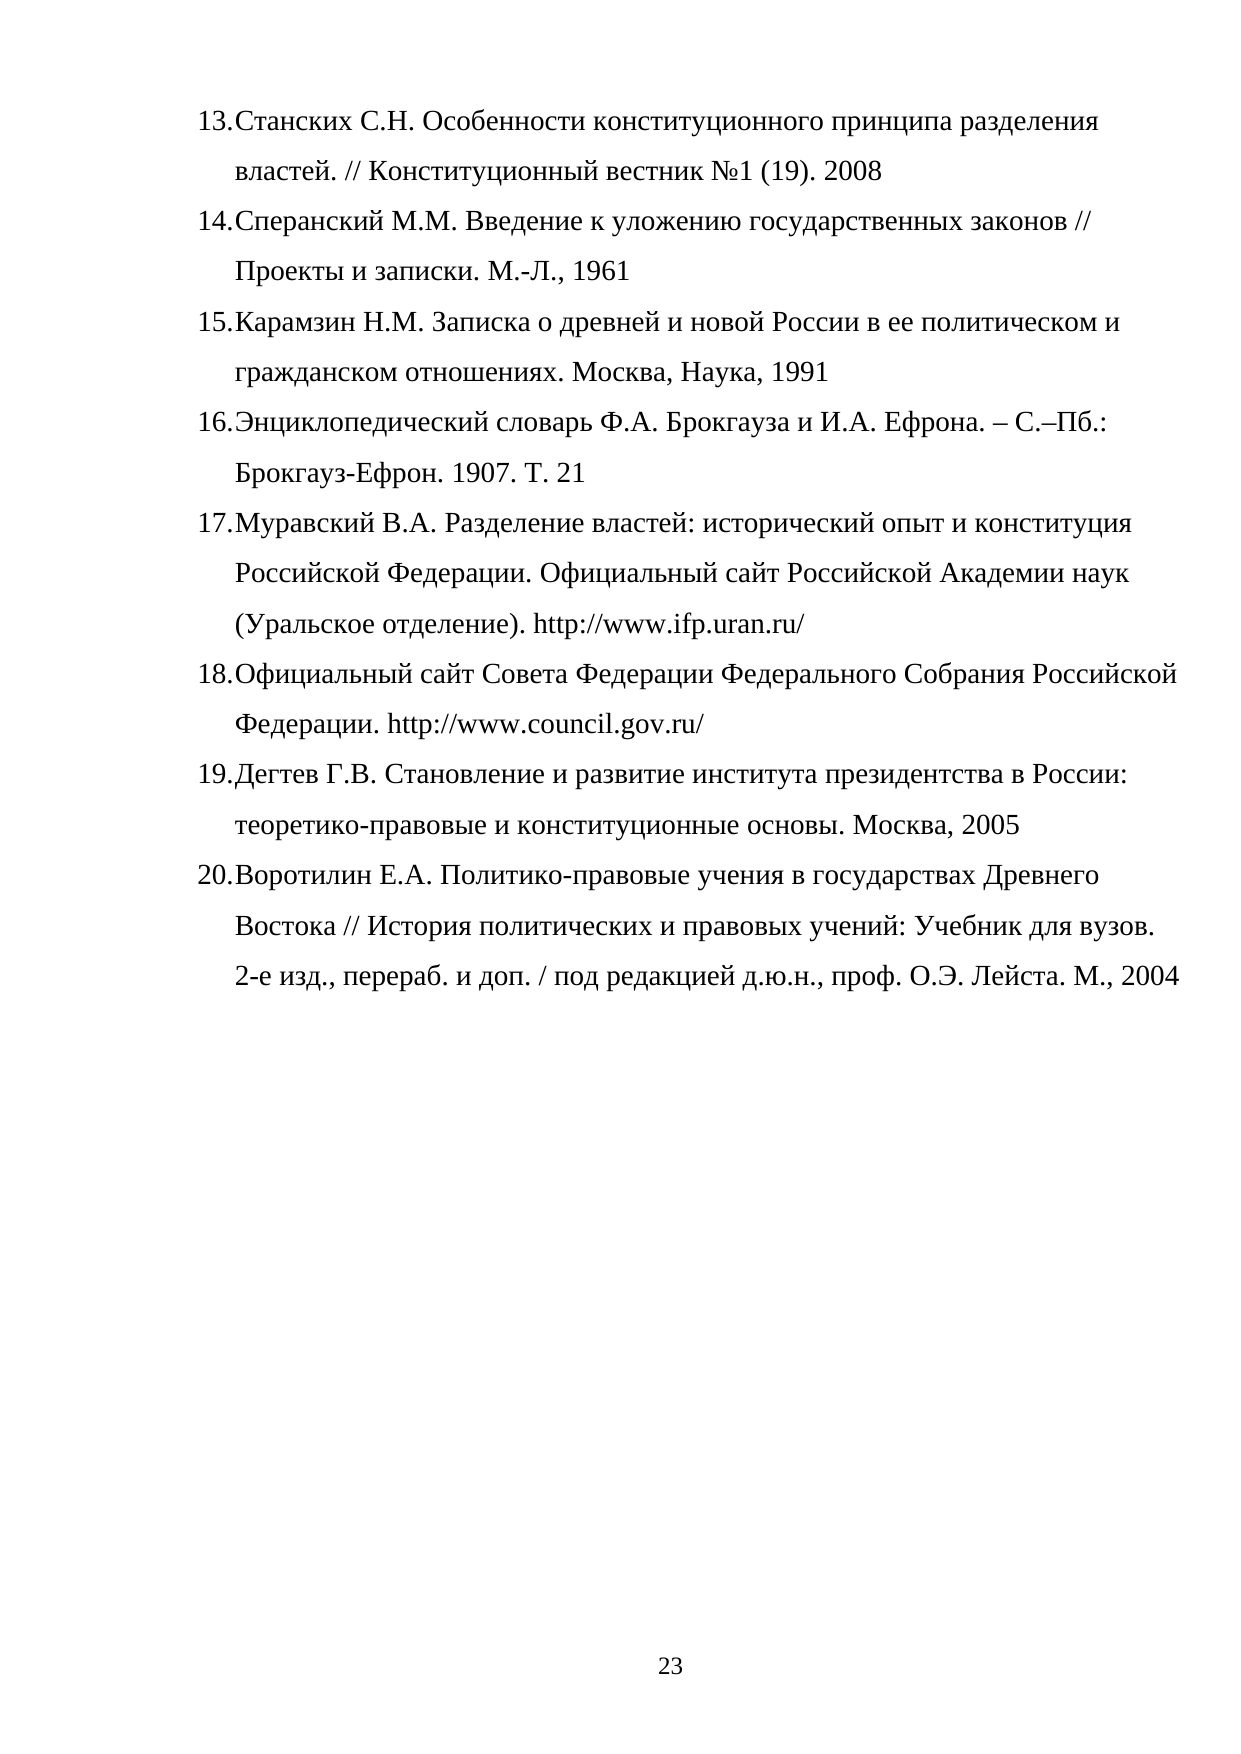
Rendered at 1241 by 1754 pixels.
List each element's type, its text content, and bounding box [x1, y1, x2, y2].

list Муравский В.А. Разделение властей: исторический опыт и конституция Российской Федерации. Официальный сайт Российской Академии наук (Уральское отделение). http://www.ifp.uran.ru/ [197, 505, 1181, 639]
list Официальный сайт Совета Федерации Федерального Собрания Российской Федерации. http://www.council.gov.ru/ [197, 656, 1181, 740]
list Дегтев Г.В. Становление и развитие института президентства в России: теоретико-правовые и конституционные основы. Москва, 2005 [197, 757, 1181, 841]
list Воротилин Е.А. Политико-правовые учения в государствах Древнего Востока // История политических и правовых учений: Учебник для вузов. 2-е изд., перераб. и доп. / под редакцией д.ю.н., проф. О.Э. Лейста. М., 2004 [197, 857, 1181, 991]
list Энциклопедический словарь Ф.А. Брокгауза и И.А. Ефрона. – С.–Пб.: Брокгауз-Ефрон. 1907. Т. 21 [197, 404, 1181, 488]
list Карамзин Н.М. Записка о древней и новой России в ее политическом и гражданском отношениях. Москва, Наука, 1991 [197, 304, 1181, 388]
list Сперанский М.М. Введение к уложению государственных законов // Проекты и записки. М.-Л., 1961 [197, 203, 1181, 287]
list Станских С.Н. Особенности конституционного принципа разделения властей. // Конституционный вестник №1 (19). 2008 [197, 103, 1181, 186]
